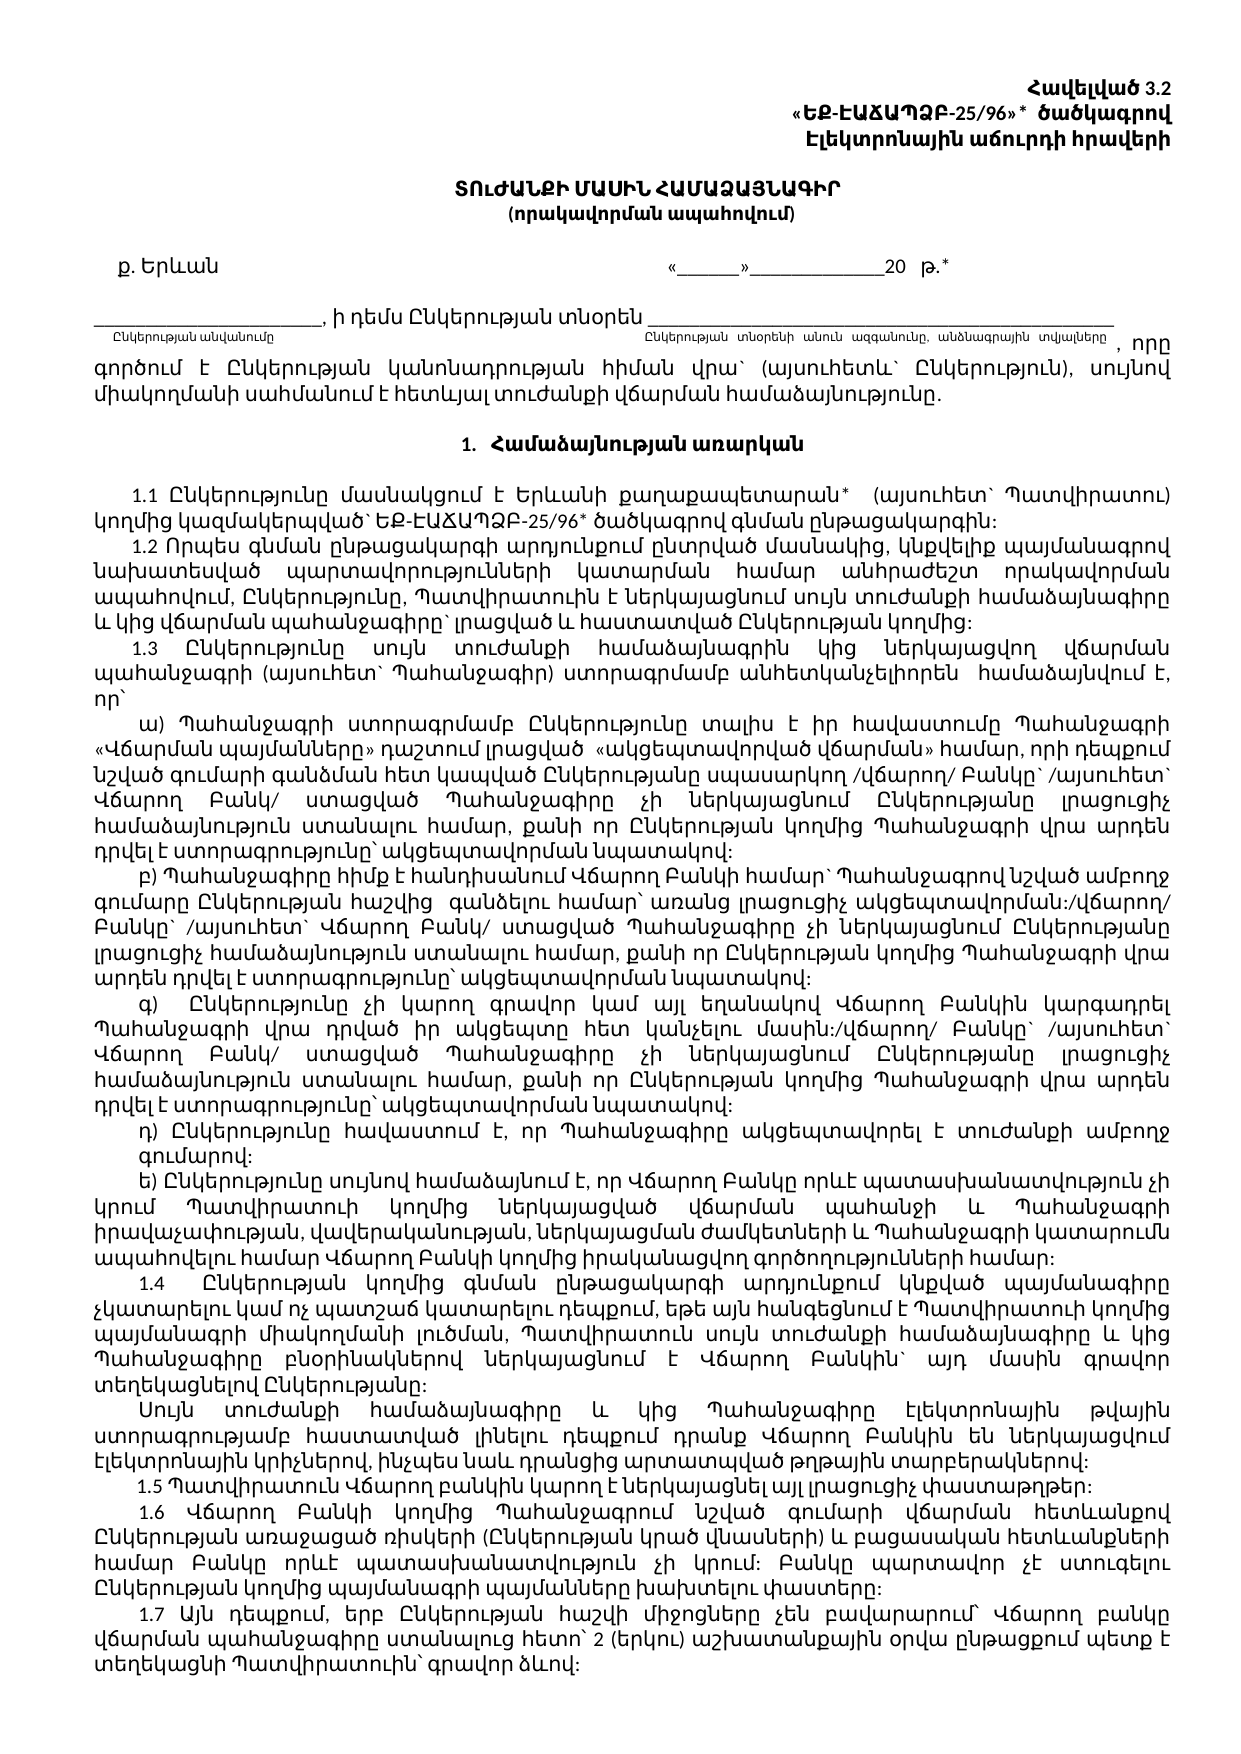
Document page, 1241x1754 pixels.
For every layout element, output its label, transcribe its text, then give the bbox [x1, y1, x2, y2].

text ե) Ընկերությունը սույնով համաձայնում է, որ Վճարող Բանկը որևէ պատասխանատվություն չի կրում Պատվիրատուի կողմից ներկայացված վճարման պահանջի և Պահանջագրի իրավաչափության, վավերականության, ներկայացման ժամկետների և Պահանջագրի կատարումն ապահովելու համար Վճարող Բանկի կողմից իրականացվող գործողությունների համար: [94, 1169, 1171, 1270]
text (որակավորման ապահովում) [94, 202, 1171, 225]
text 1.3 Ընկերությունը սույն տուժանքի համաձայնագրին կից ներկայացվող վճարման պահանջագրի (այսուհետ` Պահանջագիր) ստորագրմամբ անհետկանչելիորեն համաձայնվում է, որ՝ [94, 635, 1171, 711]
text 1.7 Այն դեպքում, երբ Ընկերության հաշվի միջոցները չեն բավարարում՝ Վճարող բանկը վճարման պահանջագիրը ստանալուց հետո՝ 2 (երկու) աշխատանքային օրվա ընթացքում պետք է տեղեկացնի Պատվիրատուին՝ գրավոր ձևով: [94, 1601, 1171, 1677]
text 1.5 Պատվիրատուն Վճարող բանկին կարող է ներկայացնել այլ լրացուցիչ փաստաթղթեր: [94, 1474, 1171, 1499]
text ______________________, ի դեմս Ընկերության տնօրեն _____________________________________________ [94, 304, 1171, 330]
text բ) Պահանջագիրը հիմք է հանդիսանում Վճարող Բանկի համար` Պահանջագրով նշված ամբողջ գումարը Ընկերության հաշվից գանձելու համար՝ առանց լրացուցիչ ակցեպտավորման:/վճարող/ Բանկը` /այսուհետ` Վճարող Բանկ/ ստացված Պահանջագիրը չի ներկայացնում Ընկերությանը լրացուցիչ համաձայնություն ստանալու համար, քանի որ Ընկերության կողմից Պահանջագրի վրա արդեն դրվել է ստորագրությունը՝ ակցեպտավորման նպատակով: [94, 864, 1171, 991]
text Սույն տուժանքի համաձայնագիրը և կից Պահանջագիրը էլեկտրոնային թվային ստորագրությամբ հաստատված լինելու դեպքում դրանք Վճարող Բանկին են ներկայացվում էլեկտրոնային կրիչներով, ինչպես նաև դրանցից արտատպված թղթային տարբերակներով: [94, 1397, 1171, 1474]
text «ԵՔ-ԷԱՃԱՊՁԲ-25/96»* ծածկագրով [94, 100, 1171, 126]
text ք. Երևան «______»_____________20 թ.* [94, 254, 1171, 279]
text ա) Պահանջագրի ստորագրմամբ Ընկերությունը տալիս է իր հավաստումը Պահանջագրի «Վճարման պայմանները» դաշտում լրացված «ակցեպտավորված վճարման» համար, որի դեպքում նշված գումարի գանձման հետ կապված Ընկերությանը սպասարկող /վճարող/ Բանկը` /այսուհետ` Վճարող Բանկ/ ստացված Պահանջագիրը չի ներկայացնում Ընկերությանը լրացուցիչ համաձայնություն ստանալու համար, քանի որ Ընկերության կողմից Պահանջագրի վրա արդեն դրվել է ստորագրությունը՝ ակցեպտավորման նպատակով: [94, 711, 1171, 864]
text 1.2 Որպես գնման ընթացակարգի արդյունքում ընտրված մասնակից, կնքվելիք պայմանագրով նախատեսված պարտավորությունների կատարման համար անհրաժեշտ որակավորման ապահովում, Ընկերությունը, Պատվիրատուին է ներկայացնում սույն տուժանքի համաձայնագիրը և կից վճարման պահանջագիրը` լրացված և հաստատված Ընկերության կողմից: [94, 533, 1171, 635]
text 1.4 Ընկերության կողմից գնման ընթացակարգի արդյունքում կնքված պայմանագիրը չկատարելու կամ ոչ պատշաճ կատարելու դեպքում, եթե այն հանգեցնում է Պատվիրատուի կողմից պայմանագրի միակողմանի լուծման, Պատվիրատուն սույն տուժանքի համաձայնագիրը և կից Պահանջագիրը բնօրինակներով ներկայացնում է Վճարող Բանկին` այդ մասին գրավոր տեղեկացնելով Ընկերությանը: [94, 1270, 1171, 1397]
text 1.6 Վճարող Բանկի կողմից Պահանջագրում նշված գումարի վճարման հետևանքով Ընկերության առաջացած ռիսկերի (Ընկերության կրած վնասների) և բացասական հետևանքների համար Բանկը որևէ պատասխանատվություն չի կրում: Բանկը պարտավոր չէ ստուգելու Ընկերության կողմից պայմանագրի պայմանները խախտելու փաստերը: [94, 1499, 1171, 1601]
text 1.1 Ընկերությունը մասնակցում է Երևանի քաղաքապետարան* (այսուհետ` Պատվիրատու) կողմից կազմակերպված` ԵՔ-ԷԱՃԱՊՁԲ-25/96* ծածկագրով գնման ընթացակարգին: [94, 482, 1171, 533]
text 1. Համաձայնության առարկան [94, 432, 1171, 457]
text գ) Ընկերությունը չի կարող գրավոր կամ այլ եղանակով Վճարող Բանկին կարգադրել Պահանջագրի վրա դրված իր ակցեպտը հետ կանչելու մասին:/վճարող/ Բանկը` /այսուհետ` Վճարող Բանկ/ ստացված Պահանջագիրը չի ներկայացնում Ընկերությանը լրացուցիչ համաձայնություն ստանալու համար, քանի որ Ընկերության կողմից Պահանջագրի վրա արդեն դրվել է ստորագրությունը՝ ակցեպտավորման նպատակով: [94, 991, 1171, 1118]
text դ) Ընկերությունը հավաստում է, որ Պահանջագիրը ակցեպտավորել է տուժանքի ամբողջ գումարով: [138, 1118, 1171, 1169]
text Էլեկտրոնային աճուրդի հրավերի [94, 126, 1171, 151]
text Ընկերության անվանումը Ընկերության տնօրենի անուն ազգանունը, անձնագրային տվյալները , որը գործում է Ընկերության կանոնադրության հիման վրա` (այսուհետև` Ընկերություն), սույնով միակողմանի սահմանում է հետևյալ տուժանքի վճարման համաձայնությունը. [94, 330, 1171, 406]
text ՏՈւԺԱՆՔԻ ՄԱՍԻՆ ՀԱՄԱՁԱՅՆԱԳԻՐ [94, 177, 1171, 202]
text Հավելված 3.2 [94, 75, 1171, 100]
